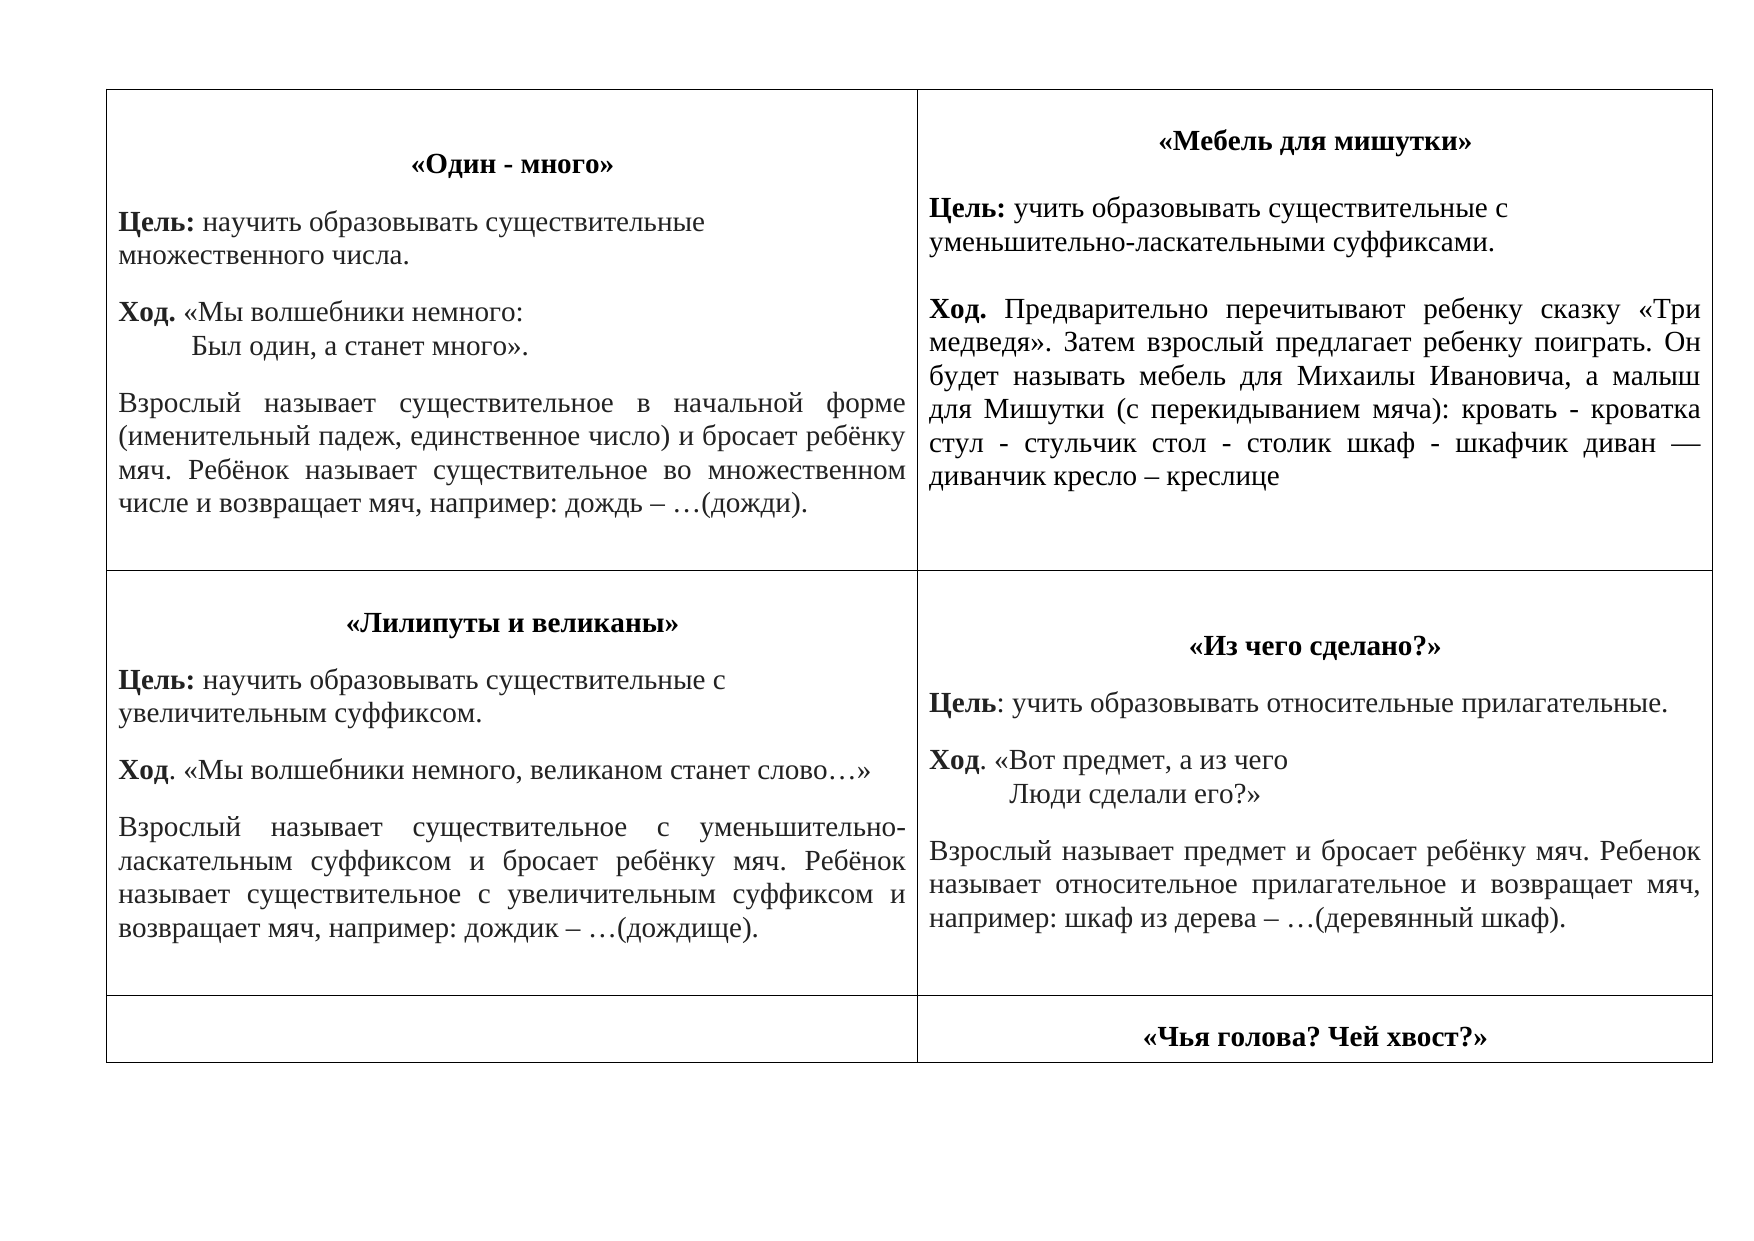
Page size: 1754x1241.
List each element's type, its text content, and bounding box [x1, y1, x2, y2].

table_cell «Мебель для мишутки» Цель: учить образовывать существительные с уменьшительно-ласкательными суффиксами. Ход. Предварительно перечитывают ребенку сказку «Три медведя». Затем взрослый предлагает ребенку поиграть. Он будет называть мебель для Михаилы Ивановича, а малыш для Мишутки (с перекидыванием мяча): кровать - кроватка стул - стульчик стол - столик шкаф - шкафчик диван — диванчик кресло – креслице [918, 90, 1712, 570]
table_cell «Один - много» Цель: научить образовывать существительные множественного числа. Ход. «Мы волшебники немного: Был один, а станет много». Взрослый называет существительное в начальной форме (именительный падеж, единственное число) и бросает ребёнку мяч. Ребёнок называет существительное во множественном числе и возвращает мяч, например: дождь – …(дожди). [107, 90, 917, 570]
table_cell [918, 996, 1712, 1062]
table_cell «Лилипуты и великаны» Цель: научить образовывать существительные с увеличительным суффиксом. Ход. «Мы волшебники немного, великаном станет слово…» Взрослый называет существительное с уменьшительно-ласкательным суффиксом и бросает ребёнку мяч. Ребёнок называет существительное с увеличительным суффиксом и возвращает мяч, например: дождик – …(дождище). [107, 571, 917, 995]
table_cell «Из чего сделано?» Цель: учить образовывать относительные прилагательные. Ход. «Вот предмет, а из чего Люди сделали его?» Взрослый называет предмет и бросает ребёнку мяч. Ребенок называет относительное прилагательное и возвращает мяч, например: шкаф из дерева – …(деревянный шкаф). [918, 571, 1712, 995]
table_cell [107, 996, 917, 1062]
